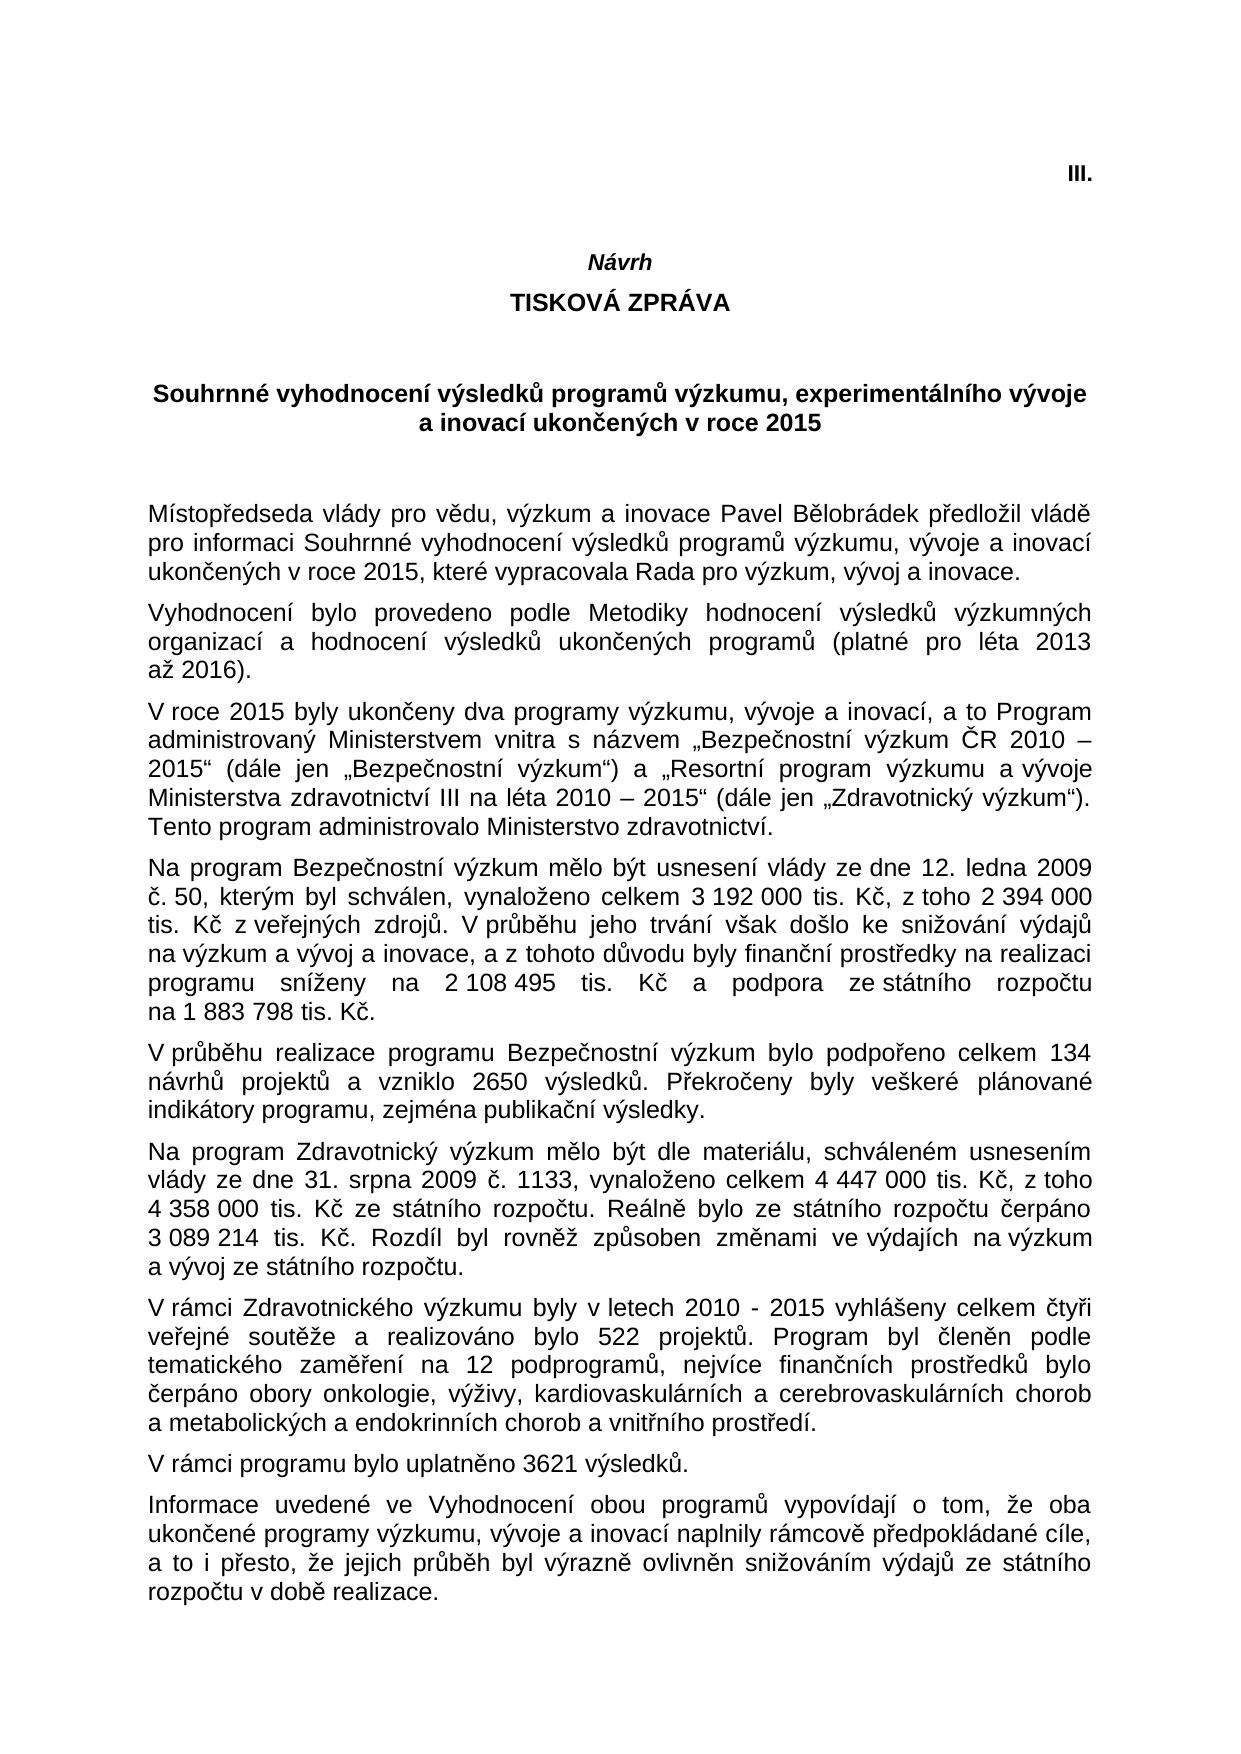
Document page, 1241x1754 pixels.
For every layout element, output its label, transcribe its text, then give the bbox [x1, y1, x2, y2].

text V průběhu realizace programu Bezpečnostní výzkum bylo podpořeno celkem 134 návrhů projektů a vzniklo 2650 výsledků. Překročeny byly veškeré plánované indikátory programu, zejména publikační výsledky. [148, 1038, 1093, 1124]
text V rámci Zdravotnického výzkumu byly v letech 2010 - 2015 vyhlášeny celkem čtyři veřejné soutěže a realizováno bylo 522 projektů. Program byl členěn podle tematického zaměření na 12 podprogramů, nejvíce finančních prostředků bylo čerpáno obory onkologie, výživy, kardiovaskulárních a cerebrovaskulárních chorob a metabolických a endokrinních chorob a vnitřního prostředí. [148, 1293, 1093, 1437]
text Na program Zdravotnický výzkum mělo být dle materiálu, schváleném usnesením vlády ze dne 31. srpna 2009 č. 1133, vynaloženo celkem 4 447 000 tis. Kč, z toho 4 358 000 tis. Kč ze státního rozpočtu. Reálně bylo ze státního rozpočtu čerpáno 3 089 214 tis. Kč. Rozdíl byl rovněž způsoben změnami ve výdajích na výzkum a vývoj ze státního rozpočtu. [148, 1137, 1093, 1280]
list V roce 2015 byly ukončeny dva programy výzkumu, vývoje a inovací, a to Program administrovaný Ministerstvem vnitra s názvem „Bezpečnostní výzkum ČR 2010 – 2015“ (dále jen „Bezpečnostní výzkum“) a „Resortní program výzkumu a vývoje Ministerstva zdravotnictví III na léta 2010 – 2015“ (dále jen „Zdravotnický výzkum“). Tento program administrovalo Ministerstvo zdravotnictví. [148, 697, 1093, 840]
text III. [148, 160, 1093, 186]
text Informace uvedené ve Vyhodnocení obou programů vypovídají o tom, že oba ukončené programy výzkumu, vývoje a inovací naplnily rámcově předpokládané cíle, a to i přesto, že jejich průběh byl výrazně ovlivněn snižováním výdajů ze státního rozpočtu v době realizace. [148, 1490, 1093, 1605]
text Návrh [148, 249, 1093, 275]
text Souhrnné vyhodnocení výsledků programů výzkumu, experimentálního vývoje a inovací ukončených v roce 2015 [148, 379, 1093, 437]
text V rámci programu bylo uplatněno 3621 výsledků. [148, 1449, 1093, 1478]
text Místopředseda vlády pro vědu, výzkum a inovace Pavel Bělobrádek předložil vládě pro informaci Souhrnné vyhodnocení výsledků programů výzkumu, vývoje a inovací ukončených v roce 2015, které vypracovala Rada pro výzkum, vývoj a inovace. [148, 499, 1093, 585]
text Vyhodnocení bylo provedeno podle Metodiky hodnocení výsledků výzkumných organizací a hodnocení výsledků ukončených programů (platné pro léta 2013 až 2016). [148, 598, 1093, 684]
text TISKOVÁ ZPRÁVA [148, 288, 1093, 317]
text Na program Bezpečnostní výzkum mělo být usnesení vlády ze dne 12. ledna 2009 č. 50, kterým byl schválen, vynaloženo celkem 3 192 000 tis. Kč, z toho 2 394 000 tis. Kč z veřejných zdrojů. V průběhu jeho trvání však došlo ke snižování výdajů na výzkum a vývoj a inovace, a z tohoto důvodu byly finanční prostředky na realizaci programu sníženy na 2 108 495 tis. Kč a podpora ze státního rozpočtu na 1 883 798 tis. Kč. [148, 853, 1093, 1025]
